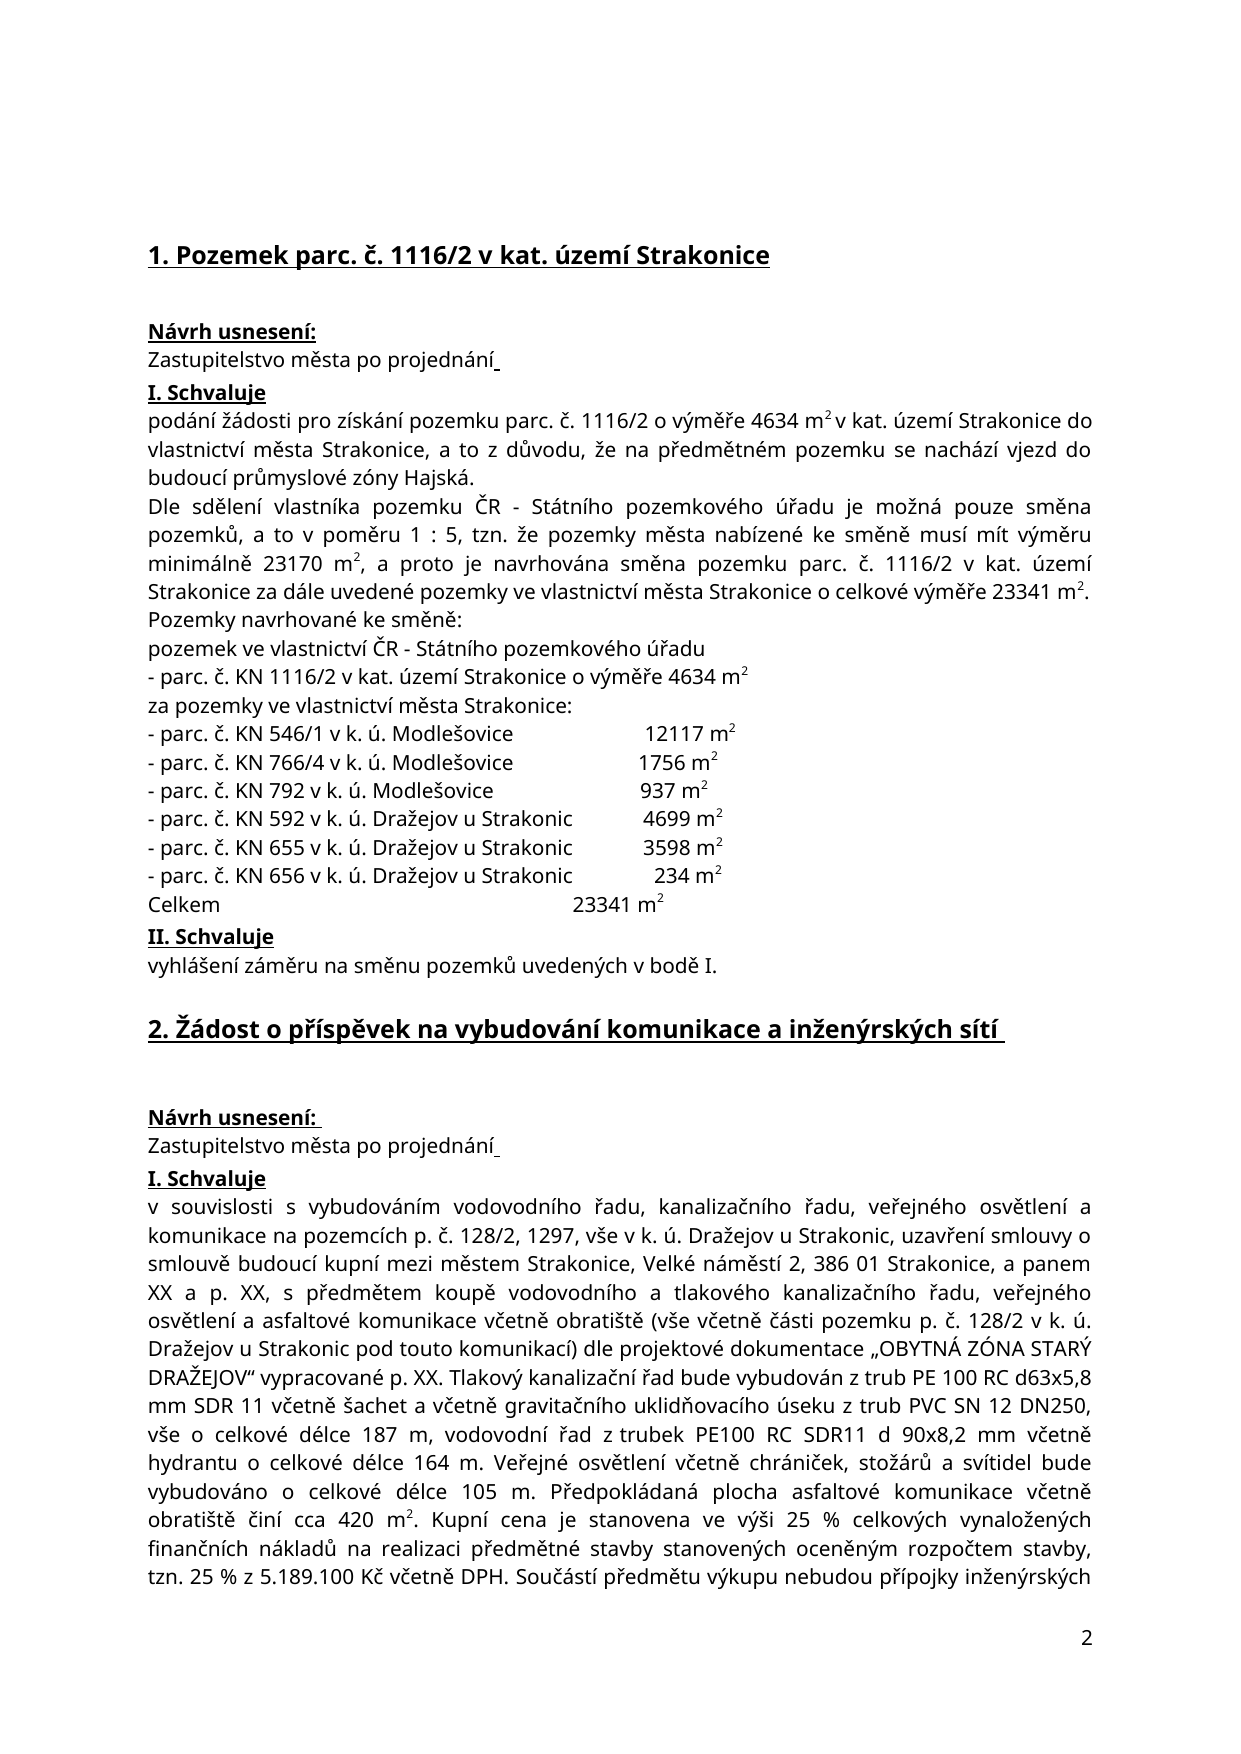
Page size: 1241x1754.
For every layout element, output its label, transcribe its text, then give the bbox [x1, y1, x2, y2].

text - parc. č. KN 655 v k. ú. Dražejov u Strakonic 3598 m2 [148, 833, 1093, 861]
text - parc. č. KN 792 v k. ú. Modlešovice 937 m2 [148, 776, 1093, 804]
text Pozemky navrhované ke směně: [148, 606, 1093, 634]
text vyhlášení záměru na směnu pozemků uvedených v bodě I. [148, 951, 1093, 979]
text Zastupitelstvo města po projednání [148, 345, 1093, 374]
subtitle I. Schvaluje [148, 1164, 1093, 1192]
subtitle 2. Žádost o příspěvek na vybudování komunikace a inženýrských sítí [148, 1012, 1093, 1046]
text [148, 1192, 1093, 1591]
text za pozemky ve vlastnictví města Strakonice: [148, 691, 1093, 719]
text - parc. č. KN 592 v k. ú. Dražejov u Strakonic 4699 m2 [148, 804, 1093, 833]
subtitle 1. Pozemek parc. č. 1116/2 v kat. území Strakonice [148, 238, 1093, 272]
subtitle II. Schvaluje [148, 922, 1093, 951]
text Návrh usnesení: [148, 1103, 1093, 1131]
text pozemek ve vlastnictví ČR - Státního pozemkového úřadu [148, 634, 1093, 662]
text - parc. č. KN 546/1 v k. ú. Modlešovice 12117 m2 [148, 719, 1093, 748]
text - parc. č. KN 766/4 v k. ú. Modlešovice 1756 m2 [148, 748, 1093, 776]
subtitle I. Schvaluje [148, 378, 1093, 406]
text - parc. č. KN 1116/2 v kat. území Strakonice o výměře 4634 m2 [148, 662, 1093, 691]
text Dle sdělení vlastníka pozemku ČR - Státního pozemkového úřadu je možná pouze směna pozemků, a to v poměru 1 : 5, tzn. že pozemky města nabízené ke směně musí mít výměru minimálně 23170 m2, a proto je navrhována směna pozemku parc. č. 1116/2 v kat. území Strakonice za dále uvedené pozemky ve vlastnictví města Strakonice o celkové výměře 23341 m2. [148, 492, 1093, 606]
text podání žádosti pro získání pozemku parc. č. 1116/2 o výměře 4634 m2 v kat. území Strakonice do vlastnictví města Strakonice, a to z důvodu, že na předmětném pozemku se nachází vjezd do budoucí průmyslové zóny Hajská. [148, 406, 1093, 492]
text Zastupitelstvo města po projednání [148, 1131, 1093, 1160]
text - parc. č. KN 656 v k. ú. Dražejov u Strakonic 234 m2 [148, 861, 1093, 890]
text Celkem 23341 m2 [148, 890, 1093, 918]
text Návrh usnesení: [148, 317, 1093, 345]
